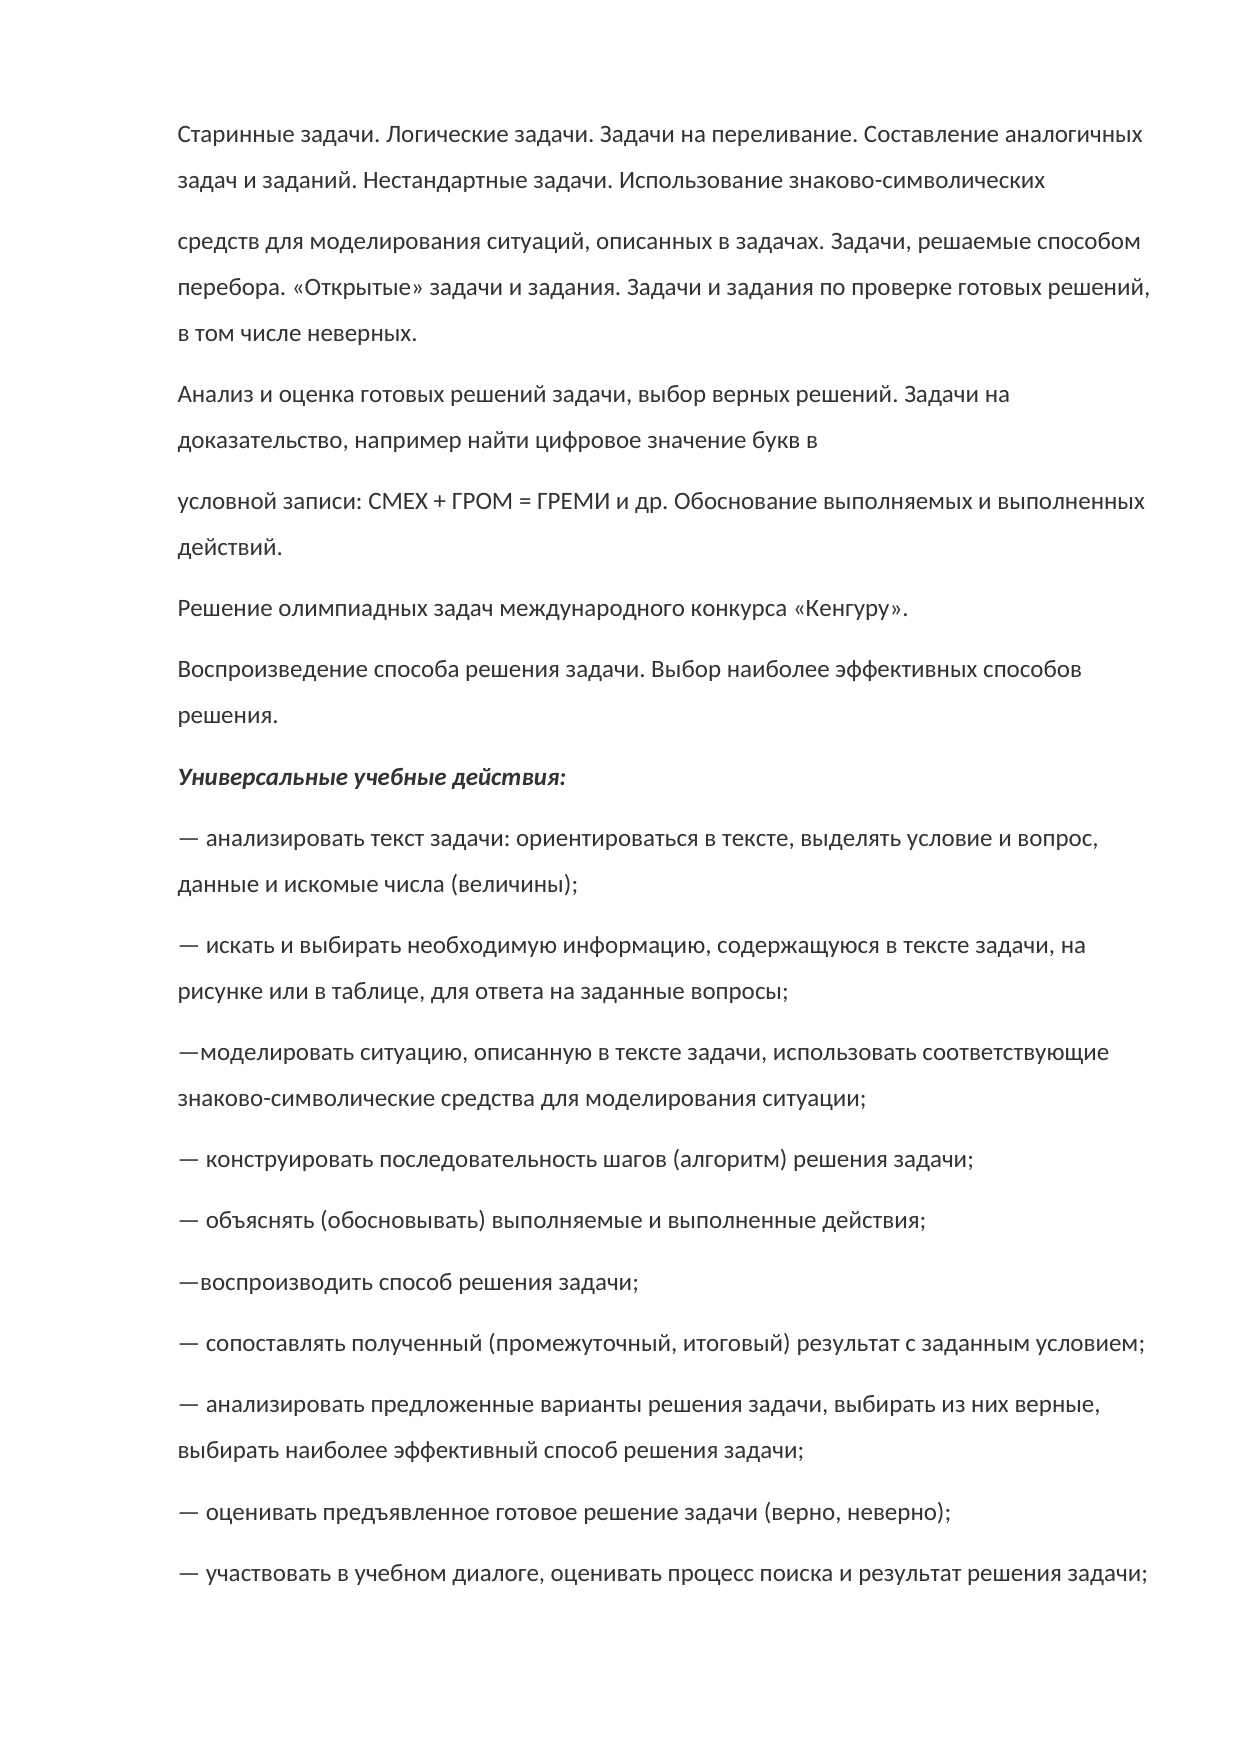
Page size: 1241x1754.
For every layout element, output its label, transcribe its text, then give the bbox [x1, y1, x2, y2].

text Универсальные учебные действия: [177, 761, 1152, 791]
text условной записи: СМЕХ + ГРОМ = ГРЕМИ и др. Обоснование выполняемых и выполненных действий. [177, 485, 1152, 561]
text — объяснять (обосновывать) выполняемые и выполненные действия; [177, 1204, 1152, 1235]
text —моделировать ситуацию, описанную в тексте задачи, использовать соответствующие знаково-символические средства для моделирования ситуации; [177, 1036, 1152, 1112]
text Анализ и оценка готовых решений задачи, выбор верных решений. Задачи на доказательство, например найти цифровое значение букв в [177, 378, 1152, 454]
text — оценивать предъявленное готовое решение задачи (верно, неверно); [177, 1496, 1152, 1526]
text Решение олимпиадных задач международного конкурса «Кенгуру». [177, 592, 1152, 623]
text Старинные задачи. Логические задачи. Задачи на переливание. Составление аналогичных задач и заданий. Нестандартные задачи. Использование знаково-символических [177, 118, 1152, 194]
text — сопоставлять полученный (промежуточный, итоговый) результат с заданным условием; [177, 1327, 1152, 1358]
text средств для моделирования ситуаций, описанных в задачах. Задачи, решаемые способом перебора. «Открытые» задачи и задания. Задачи и задания по проверке готовых решений, в том числе неверных. [177, 225, 1152, 347]
text — анализировать текст задачи: ориентироваться в тексте, выделять условие и вопрос, данные и искомые числа (величины); [177, 822, 1152, 898]
text Воспроизведение способа решения задачи. Выбор наиболее эффективных способов решения. [177, 653, 1152, 730]
text — анализировать предложенные варианты решения задачи, выбирать из них верные, выбирать наиболее эффективный способ решения задачи; [177, 1389, 1152, 1465]
text — искать и выбирать необходимую информацию, содержащуюся в тексте задачи, на рисунке или в таблице, для ответа на заданные вопросы; [177, 929, 1152, 1005]
text —воспроизводить способ решения задачи; [177, 1266, 1152, 1296]
text — участвовать в учебном диалоге, оценивать процесс поиска и результат решения задачи; [177, 1557, 1152, 1588]
text — конструировать последовательность шагов (алгоритм) решения задачи; [177, 1143, 1152, 1174]
